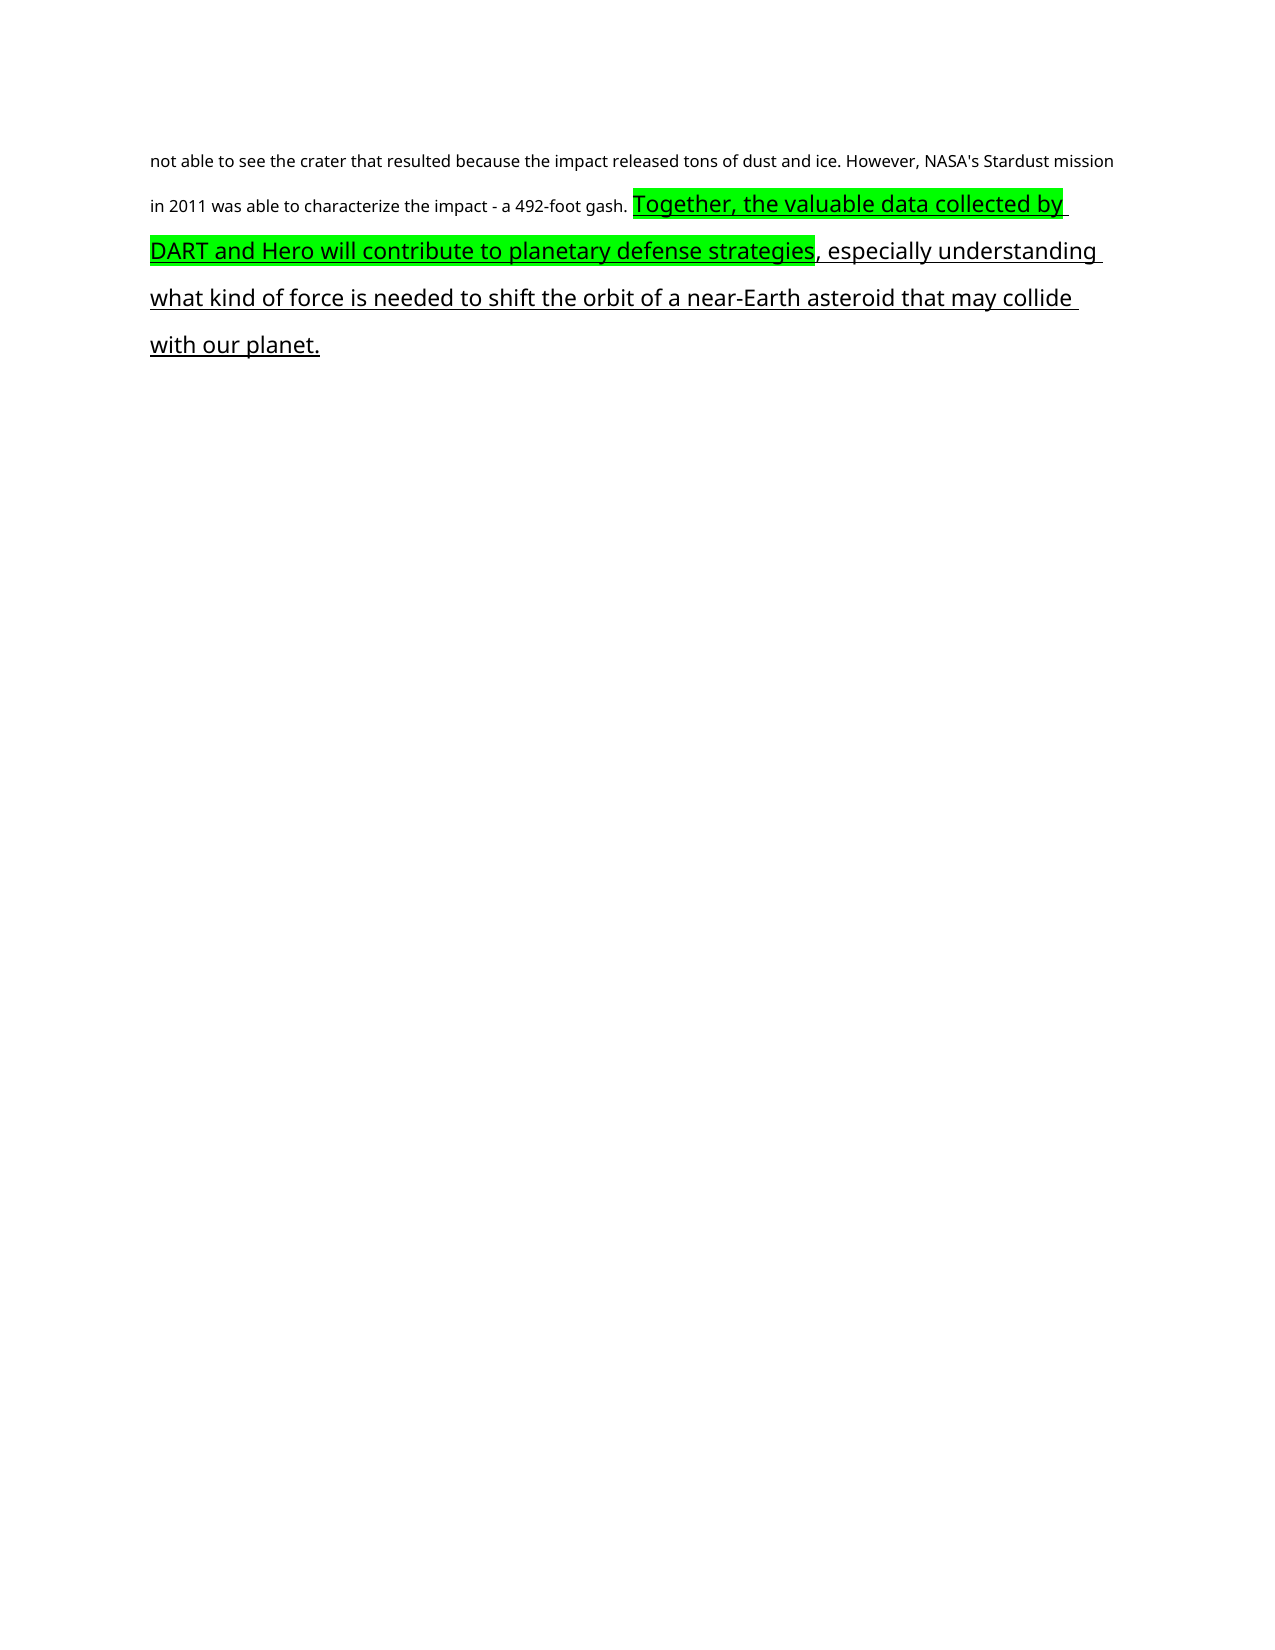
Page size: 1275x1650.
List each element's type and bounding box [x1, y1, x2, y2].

text [150, 150, 1125, 360]
